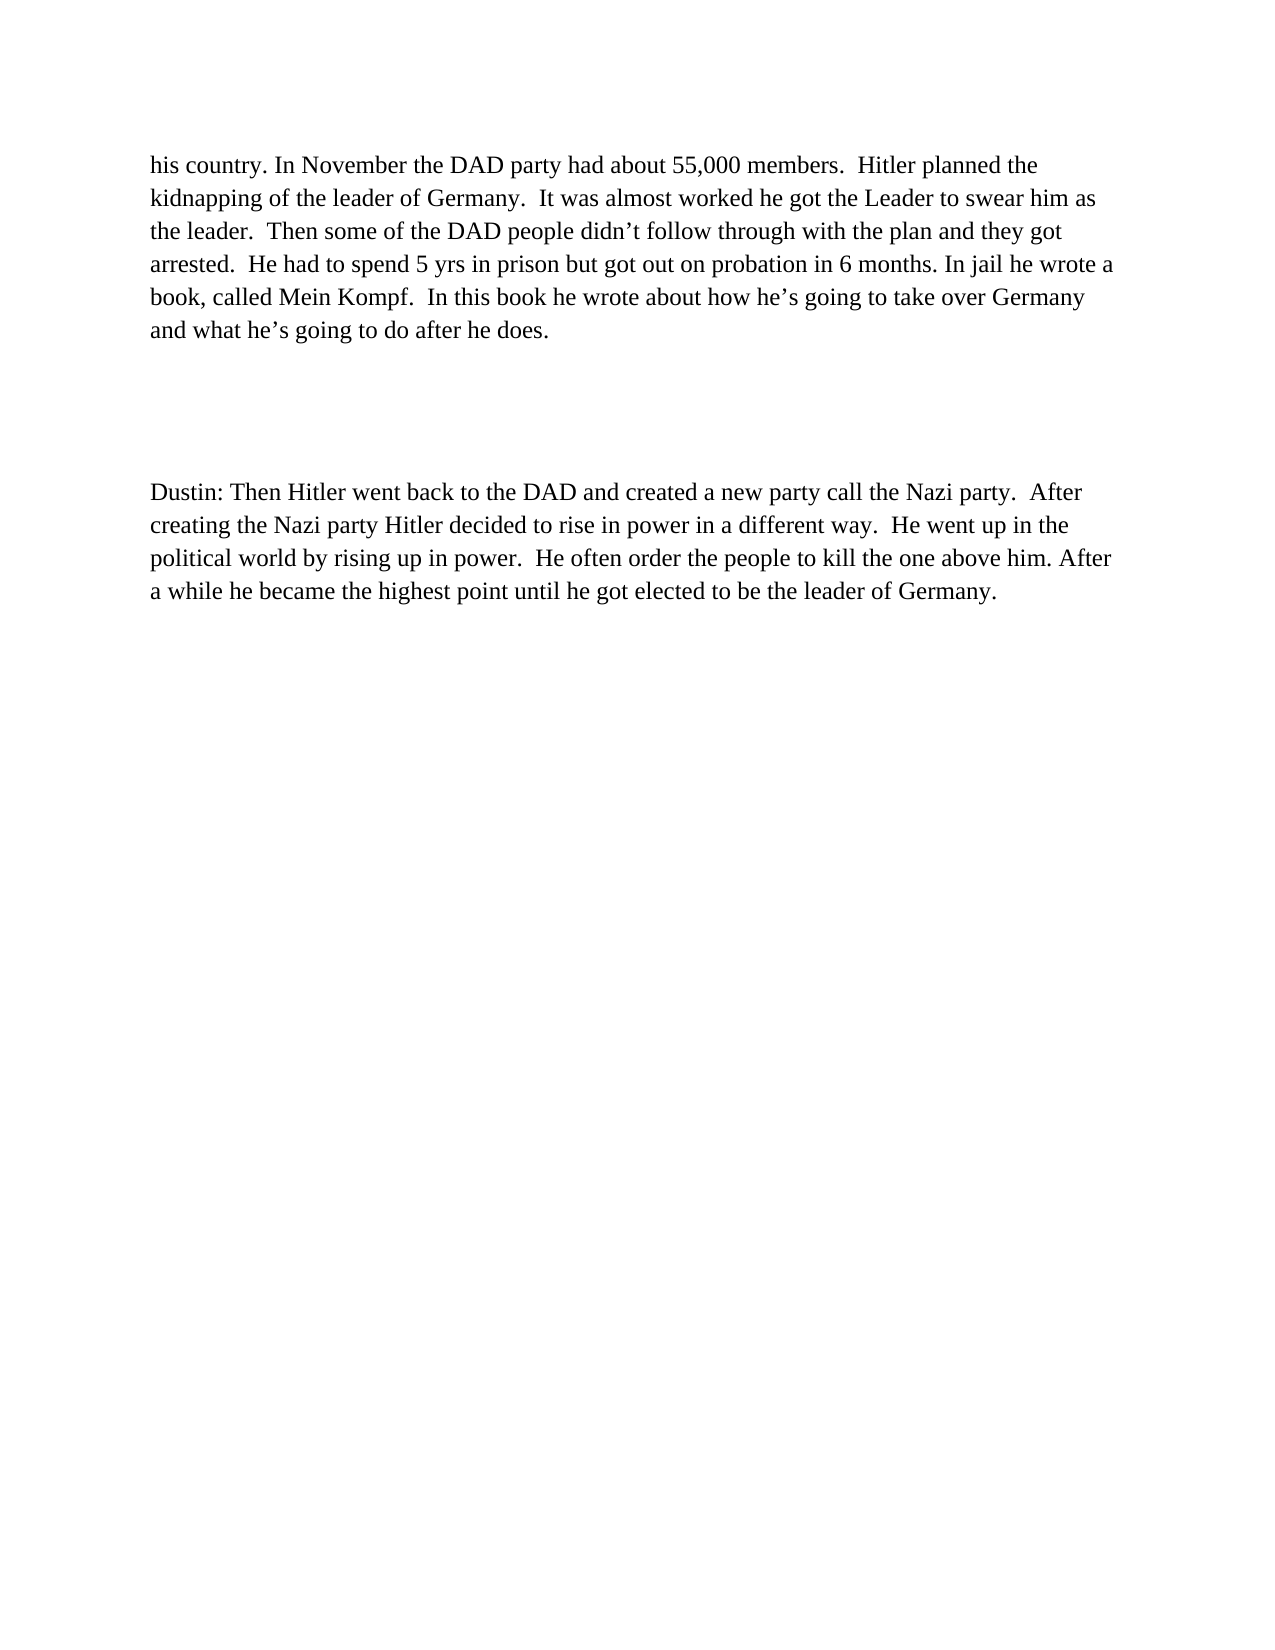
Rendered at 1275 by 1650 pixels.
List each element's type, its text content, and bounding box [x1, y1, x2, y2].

text Dustin: Then Hitler went back to the DAD and created a new party call the Nazi party. After creating the Nazi party Hitler decided to rise in power in a different way. He went up in the political world by rising up in power. He often order the people to kill the one above him. After a while he became the highest point until he got elected to be the leader of Germany. [150, 477, 1125, 604]
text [150, 150, 1125, 344]
